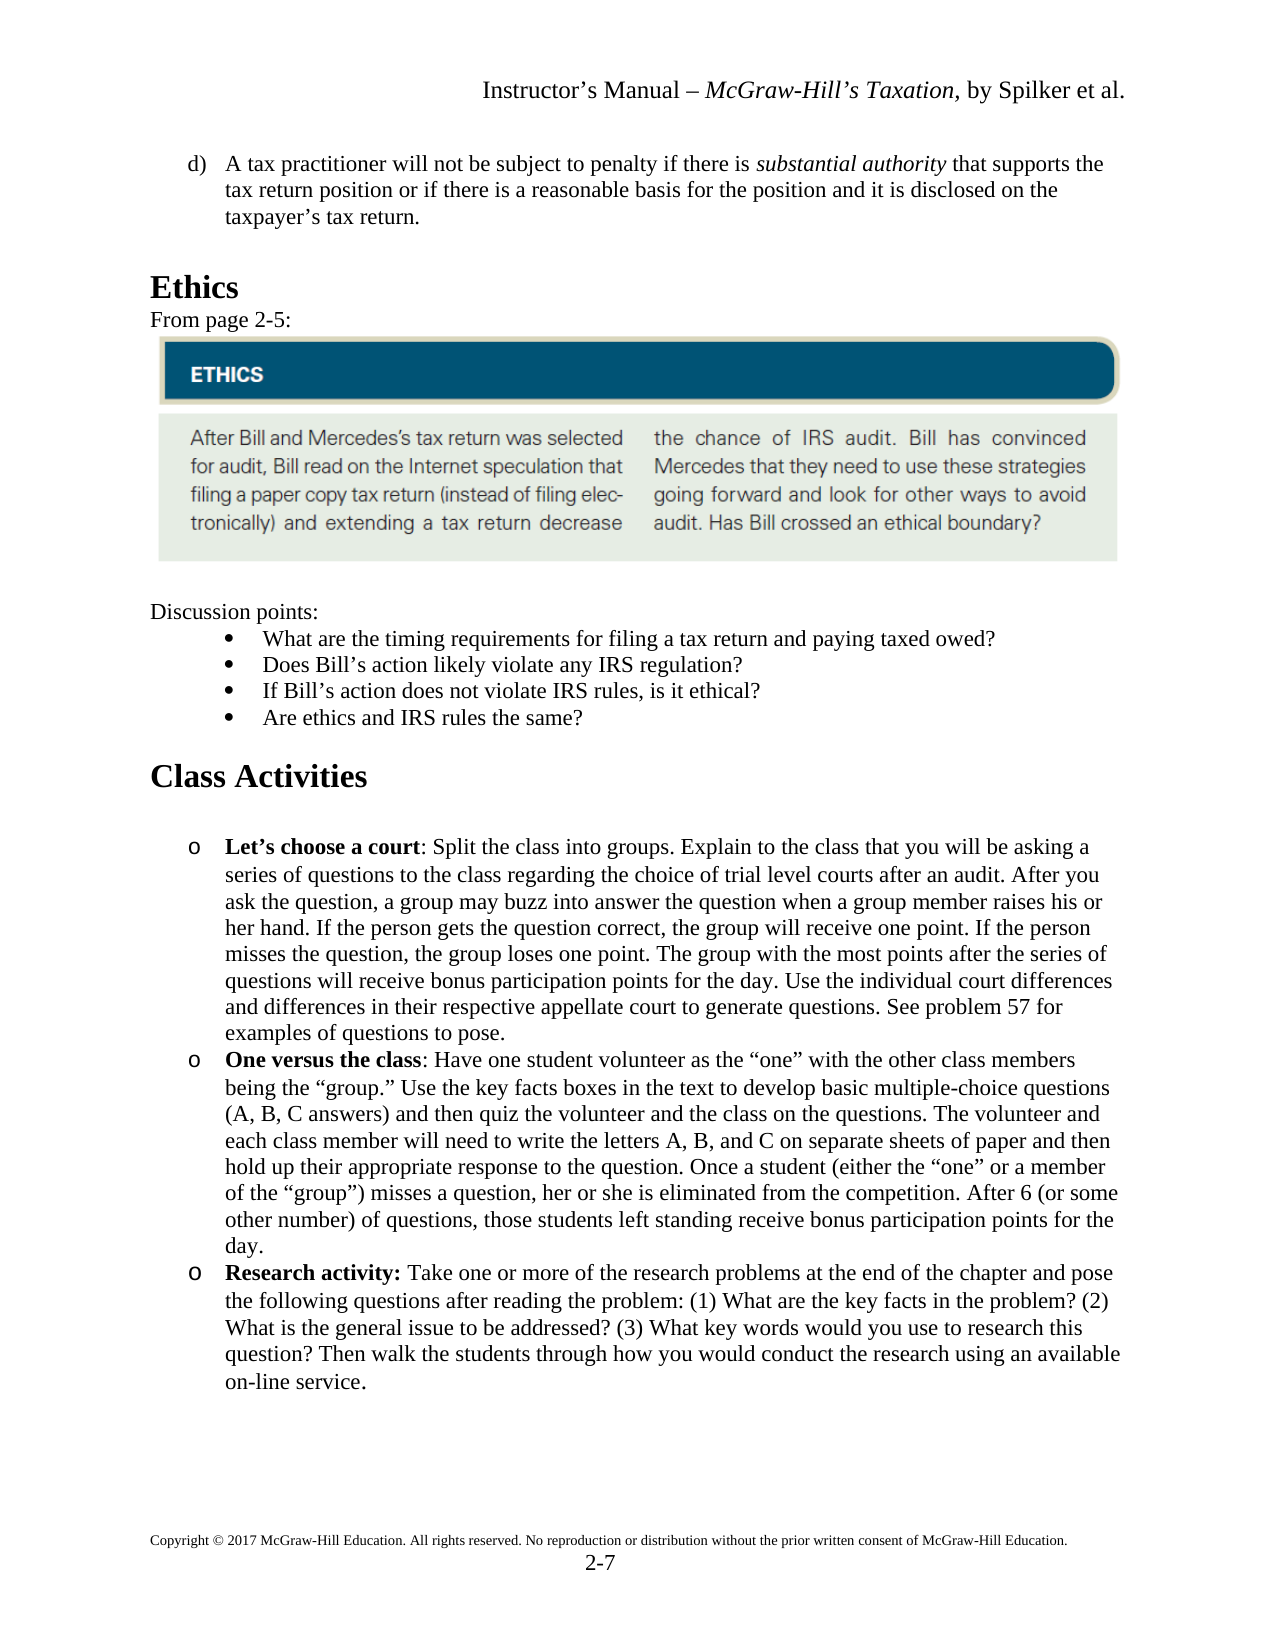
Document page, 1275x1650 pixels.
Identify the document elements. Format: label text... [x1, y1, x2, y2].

list Let’s choose a court: Split the class into groups. Explain to the class that you will be asking a series of questions to the class regarding the choice of trial level courts after an audit. After you ask the question, a group may buzz into answer the question when a group member raises his or her hand. If the person gets the question correct, the group will receive one point. If the person misses the question, the group loses one point. The group with the most points after the series of questions will receive bonus participation points for the day. Use the individual court differences and differences in their respective appellate court to generate questions. See problem 57 for examples of questions to pose. [187, 833, 1125, 1046]
list Does Bill’s action likely violate any IRS regulation? [225, 651, 1125, 677]
list A tax practitioner will not be subject to penalty if there is substantial authority that supports the tax return position or if there is a reasonable basis for the position and it is disclosed on the taxpayer’s tax return. [187, 150, 1125, 229]
list One versus the class: Have one student volunteer as the “one” with the other class members being the “group.” Use the key facts boxes in the text to develop basic multiple-choice questions (A, B, C answers) and then quiz the volunteer and the class on the questions. The volunteer and each class member will need to write the letters A, B, and C on separate sheets of paper and then hold up their appropriate response to the question. Once a student (either the “one” or a member of the “group”) misses a question, her or she is eliminated from the competition. After 6 (or some other number) of questions, those students left standing receive bonus participation points for the day. [187, 1046, 1125, 1258]
list If Bill’s action does not violate IRS rules, is it ethical? [225, 677, 1125, 704]
list Are ethics and IRS rules the same? [225, 704, 1125, 730]
text Discussion points: [150, 598, 1125, 625]
list What are the timing requirements for filing a tax return and paying taxed owed? [225, 625, 1125, 651]
text Ethics [150, 267, 1125, 306]
picture [150, 332, 1125, 570]
text Class Activities [150, 756, 1125, 795]
list Research activity: Take one or more of the research problems at the end of the chapter and pose the following questions after reading the problem: (1) What are the key facts in the problem? (2) What is the general issue to be addressed? (3) What key words would you use to research this question? Then walk the students through how you would conduct the research using an available on-line service. [187, 1258, 1125, 1395]
text From page 2-5: [150, 306, 1125, 332]
